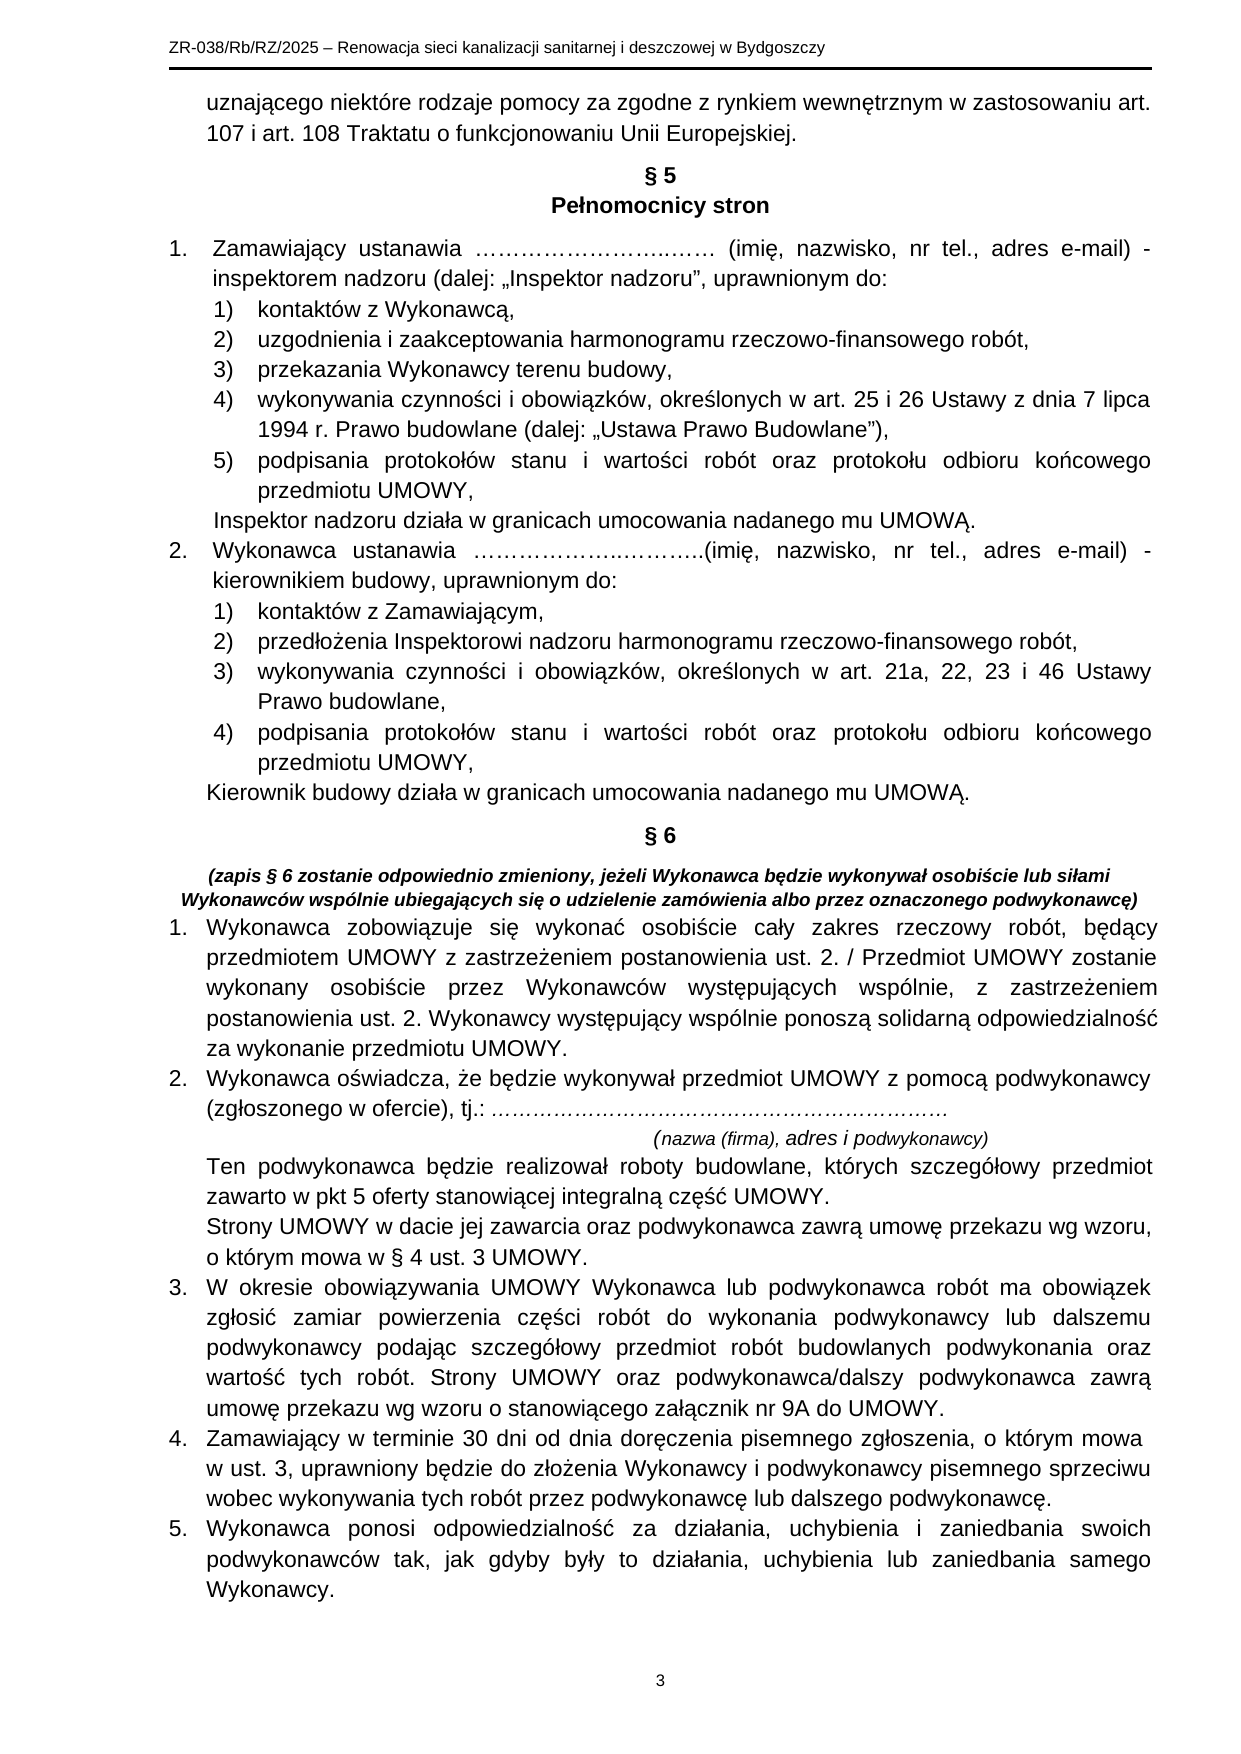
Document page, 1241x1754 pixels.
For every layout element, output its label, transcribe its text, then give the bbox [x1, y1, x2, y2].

text (zapis § 6 zostanie odpowiednio zmieniony, jeżeli Wykonawca będzie wykonywał osobiście lub siłami Wykonawców wspólnie ubiegających się o udzielenie zamówienia albo przez oznaczonego podwykonawcę) [169, 864, 1152, 911]
list Zamawiający ustanawia ……………………..…… (imię, nazwisko, nr tel., adres e-mail) - inspektorem nadzoru (dalej: „Inspektor nadzoru”, uprawnionym do: [169, 235, 1152, 292]
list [169, 89, 1152, 146]
list Zamawiający w terminie 30 dni od dnia doręczenia pisemnego zgłoszenia, o którym mowa w ust. 3, uprawniony będzie do złożenia Wykonawcy i podwykonawcy pisemnego sprzeciwu wobec wykonywania tych robót przez podwykonawcę lub dalszego podwykonawcę. [169, 1425, 1152, 1512]
list Wykonawca zobowiązuje się wykonać osobiście cały zakres rzeczowy robót, będący przedmiotem UMOWY z zastrzeżeniem postanowienia ust. 2. / Przedmiot UMOWY zostanie wykonany osobiście przez Wykonawców występujących wspólnie, z zastrzeżeniem postanowienia ust. 2. Wykonawcy występujący wspólnie ponoszą solidarną odpowiedzialność za wykonanie przedmiotu UMOWY. [169, 914, 1158, 1061]
list przekazania Wykonawcy terenu budowy, [213, 356, 1152, 382]
list kontaktów z Wykonawcą, [213, 296, 1152, 322]
list uzgodnienia i zaakceptowania harmonogramu rzeczowo-finansowego robót, [213, 326, 1152, 352]
list kontaktów z Zamawiającym, [213, 598, 1152, 624]
list podpisania protokołów stanu i wartości robót oraz protokołu odbioru końcowego przedmiotu UMOWY, [213, 718, 1152, 775]
text Inspektor nadzoru działa w granicach umocowania nadanego mu UMOWĄ. [200, 507, 1152, 533]
text (nazwa (firma), adres i podwykonawcy) [169, 1125, 1143, 1149]
subtitle § 6 [169, 822, 1152, 848]
list przedłożenia Inspektorowi nadzoru harmonogramu rzeczowo-finansowego robót, [213, 628, 1152, 654]
subtitle § 5 Pełnomocnicy stron [169, 162, 1152, 219]
list Wykonawca oświadcza, że będzie wykonywał przedmiot UMOWY z pomocą podwykonawcy (zgłoszonego w ofercie), tj.: ………………………………………………………… [169, 1065, 1151, 1122]
list wykonywania czynności i obowiązków, określonych w art. 25 i 26 Ustawy z dnia 7 lipca 1994 r. Prawo budowlane (dalej: „Ustawa Prawo Budowlane”), [213, 386, 1152, 443]
text Strony UMOWY w dacie jej zawarcia oraz podwykonawca zawrą umowę przekazu wg wzoru, o którym mowa w § 4 ust. 3 UMOWY. [206, 1213, 1153, 1270]
list Wykonawca ponosi odpowiedzialność za działania, uchybienia i zaniedbania swoich podwykonawców tak, jak gdyby były to działania, uchybienia lub zaniedbania samego Wykonawcy. [169, 1515, 1152, 1602]
list wykonywania czynności i obowiązków, określonych w art. 21a, 22, 23 i 46 Ustawy Prawo budowlane, [213, 658, 1152, 715]
text Kierownik budowy działa w granicach umocowania nadanego mu UMOWĄ. [206, 779, 1152, 805]
list podpisania protokołów stanu i wartości robót oraz protokołu odbioru końcowego przedmiotu UMOWY, [213, 447, 1152, 503]
list W okresie obowiązywania UMOWY Wykonawca lub podwykonawca robót ma obowiązek zgłosić zamiar powierzenia części robót do wykonania podwykonawcy lub dalszemu podwykonawcy podając szczegółowy przedmiot robót budowlanych podwykonania oraz wartość tych robót. Strony UMOWY oraz podwykonawca/dalszy podwykonawca zawrą umowę przekazu wg wzoru o stanowiącego załącznik nr 9A do UMOWY. [169, 1274, 1152, 1421]
list Wykonawca ustanawia ………………..………..(imię, nazwisko, nr tel., adres e-mail) - kierownikiem budowy, uprawnionym do: [169, 537, 1152, 594]
text Ten podwykonawca będzie realizował roboty budowlane, których szczegółowy przedmiot zawarto w pkt 5 oferty stanowiącej integralną część UMOWY. [206, 1153, 1153, 1209]
